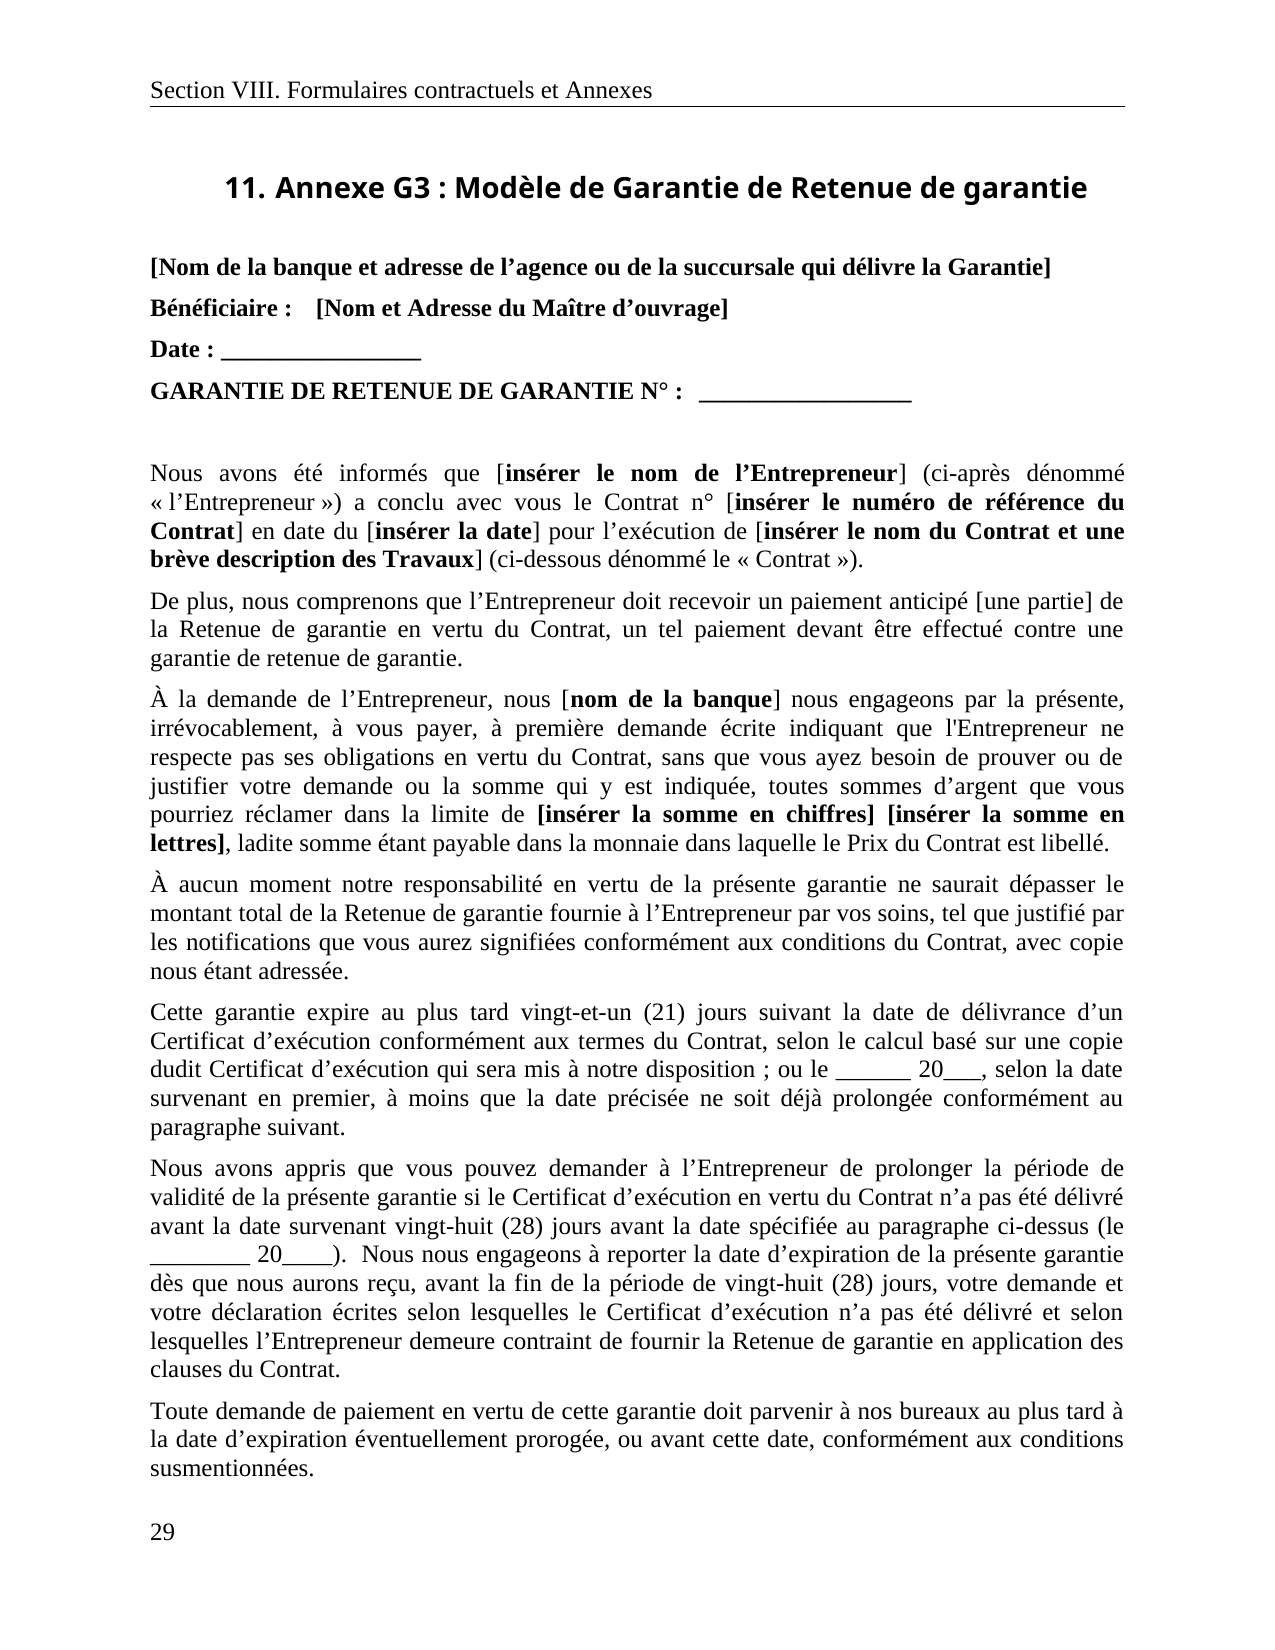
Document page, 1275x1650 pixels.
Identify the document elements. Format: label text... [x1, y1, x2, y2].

text Nous avons appris que vous pouvez demander à l’Entrepreneur de prolonger la période de validité de la présente garantie si le Certificat d’exécution en vertu du Contrat n’a pas été délivré avant la date survenant vingt-huit (28) jours avant la date spécifiée au paragraphe ci-dessus (le ________ 20____). Nous nous engageons à reporter la date d’expiration de la présente garantie dès que nous aurons reçu, avant la fin de la période de vingt-huit (28) jours, votre demande et votre déclaration écrites selon lesquelles le Certificat d’exécution n’a pas été délivré et selon lesquelles l’Entrepreneur demeure contraint de fournir la Retenue de garantie en application des clauses du Contrat. [150, 1153, 1125, 1383]
text À la demande de l’Entrepreneur, nous [nom de la banque] nous engageons par la présente, irrévocablement, à vous payer, à première demande écrite indiquant que l'Entrepreneur ne respecte pas ses obligations en vertu du Contrat, sans que vous ayez besoin de prouver ou de justifier votre demande ou la somme qui y est indiquée, toutes sommes d’argent que vous pourriez réclamer dans la limite de [insérer la somme en chiffres] [insérer la somme en lettres], ladite somme étant payable dans la monnaie dans laquelle le Prix du Contrat est libellé. [150, 684, 1125, 857]
text GARANTIE DE RETENUE DE GARANTIE N° : _________________ [150, 376, 1125, 404]
text De plus, nous comprenons que l’Entrepreneur doit recevoir un paiement anticipé [une partie] de la Retenue de garantie en vertu du Contrat, un tel paiement devant être effectué contre une garantie de retenue de garantie. [150, 586, 1125, 672]
text Nous avons été informés que [insérer le nom de l’Entrepreneur] (ci-après dénommé « l’Entrepreneur ») a conclu avec vous le Contrat n° [insérer le numéro de référence du Contrat] en date du [insérer la date] pour l’exécution de [insérer le nom du Contrat et une brève description des Travaux] (ci-dessous dénommé le « Contrat »). [150, 458, 1125, 573]
text Date : ________________ [150, 334, 1125, 363]
text Bénéficiaire : [Nom et Adresse du Maître d’ouvrage] [150, 293, 1125, 322]
text Cette garantie expire au plus tard vingt-et-un (21) jours suivant la date de délivrance d’un Certificat d’exécution conformément aux termes du Contrat, selon le calcul basé sur une copie dudit Certificat d’exécution qui sera mis à notre disposition ; ou le ______ 20___, selon la date survenant en premier, à moins que la date précisée ne soit déjà prolongée conformément au paragraphe suivant. [150, 997, 1125, 1141]
text À aucun moment notre responsabilité en vertu de la présente garantie ne saurait dépasser le montant total de la Retenue de garantie fournie à l’Entrepreneur par vos soins, tel que justifié par les notifications que vous aurez signifiées conformément aux conditions du Contrat, avec copie nous étant adressée. [150, 869, 1125, 984]
subtitle Annexe G3 : Modèle de Garantie de Retenue de garantie [187, 168, 1125, 207]
text [Nom de la banque et adresse de l’agence ou de la succursale qui délivre la Garantie] [150, 252, 1125, 281]
text Toute demande de paiement en vertu de cette garantie doit parvenir à nos bureaux au plus tard à la date d’expiration éventuellement prorogée, ou avant cette date, conformément aux conditions susmentionnées. [150, 1396, 1125, 1482]
